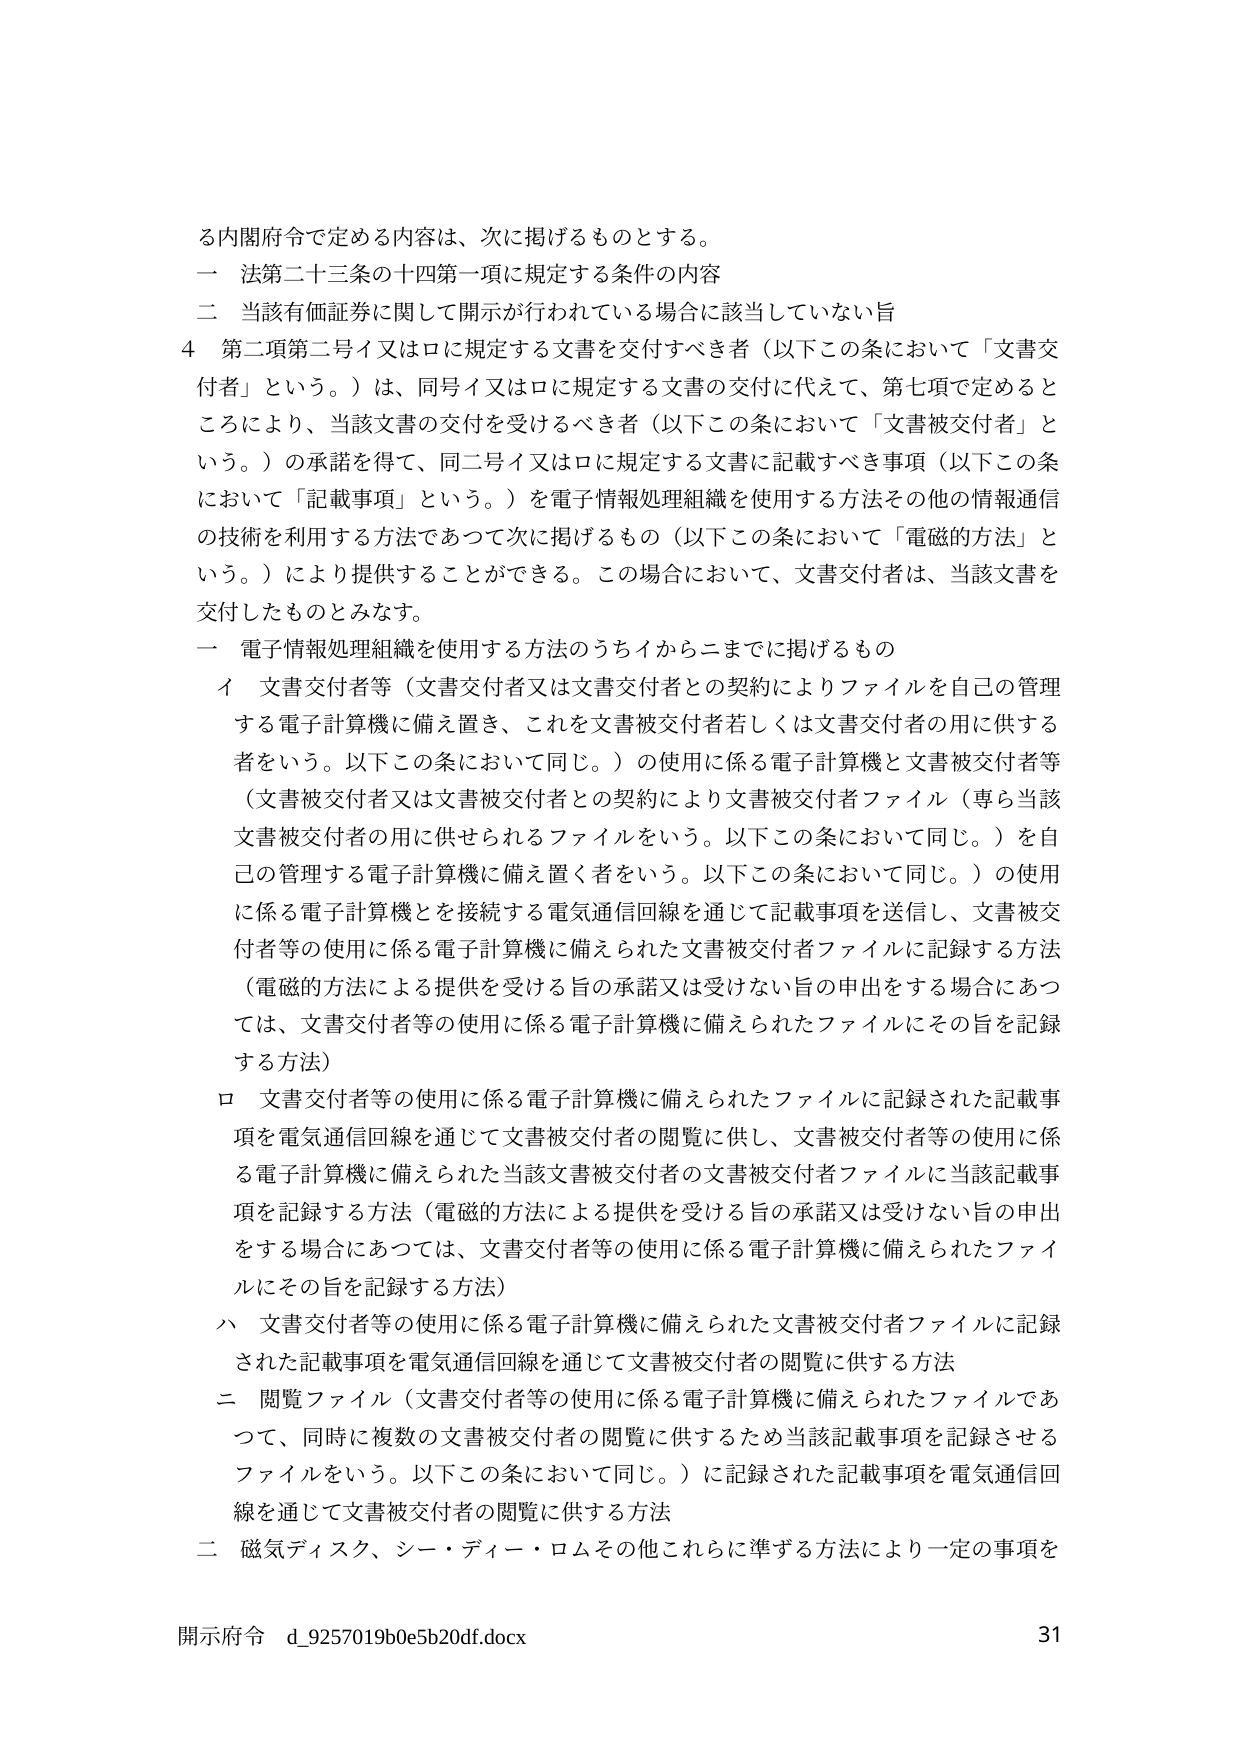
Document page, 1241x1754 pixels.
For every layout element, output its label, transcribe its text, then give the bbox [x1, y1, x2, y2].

text 二 当該有価証券に関して開示が行われている場合に該当していない旨 [196, 292, 1063, 329]
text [177, 217, 1063, 254]
text ハ 文書交付者等の使用に係る電子計算機に備えられた文書被交付者ファイルに記録された記載事項を電気通信回線を通じて文書被交付者の閲覧に供する方法 [215, 1304, 1063, 1379]
text イ 文書交付者等（文書交付者又は文書交付者との契約によりファイルを自己の管理する電子計算機に備え置き、これを文書被交付者若しくは文書交付者の用に供する者をいう。以下この条において同じ。）の使用に係る電子計算機と文書被交付者等（文書被交付者又は文書被交付者との契約により文書被交付者ファイル（専ら当該文書被交付者の用に供せられるファイルをいう。以下この条において同じ。）を自己の管理する電子計算機に備え置く者をいう。以下この条において同じ。）の使用に係る電子計算機とを接続する電気通信回線を通じて記載事項を送信し、文書被交付者等の使用に係る電子計算機に備えられた文書被交付者ファイルに記録する方法（電磁的方法による提供を受ける旨の承諾又は受けない旨の申出をする場合にあつては、文書交付者等の使用に係る電子計算機に備えられたファイルにその旨を記録する方法） [215, 667, 1063, 1079]
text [196, 1529, 1063, 1567]
text ロ 文書交付者等の使用に係る電子計算機に備えられたファイルに記録された記載事項を電気通信回線を通じて文書被交付者の閲覧に供し、文書被交付者等の使用に係る電子計算機に備えられた当該文書被交付者の文書被交付者ファイルに当該記載事項を記録する方法（電磁的方法による提供を受ける旨の承諾又は受けない旨の申出をする場合にあつては、文書交付者等の使用に係る電子計算機に備えられたファイルにその旨を記録する方法） [215, 1079, 1063, 1304]
text ニ 閲覧ファイル（文書交付者等の使用に係る電子計算機に備えられたファイルであつて、同時に複数の文書被交付者の閲覧に供するため当該記載事項を記録させるファイルをいう。以下この条において同じ。）に記録された記載事項を電気通信回線を通じて文書被交付者の閲覧に供する方法 [215, 1379, 1063, 1529]
text 一 電子情報処理組織を使用する方法のうちイからニまでに掲げるもの [196, 629, 1063, 667]
text 一 法第二十三条の十四第一項に規定する条件の内容 [196, 254, 1063, 292]
text ４ 第二項第二号イ又はロに規定する文書を交付すべき者（以下この条において「文書交付者」という。）は、同号イ又はロに規定する文書の交付に代えて、第七項で定めるところにより、当該文書の交付を受けるべき者（以下この条において「文書被交付者」という。）の承諾を得て、同二号イ又はロに規定する文書に記載すべき事項（以下この条において「記載事項」という。）を電子情報処理組織を使用する方法その他の情報通信の技術を利用する方法であつて次に掲げるもの（以下この条において「電磁的方法」という。）により提供することができる。この場合において、文書交付者は、当該文書を交付したものとみなす。 [177, 329, 1063, 629]
